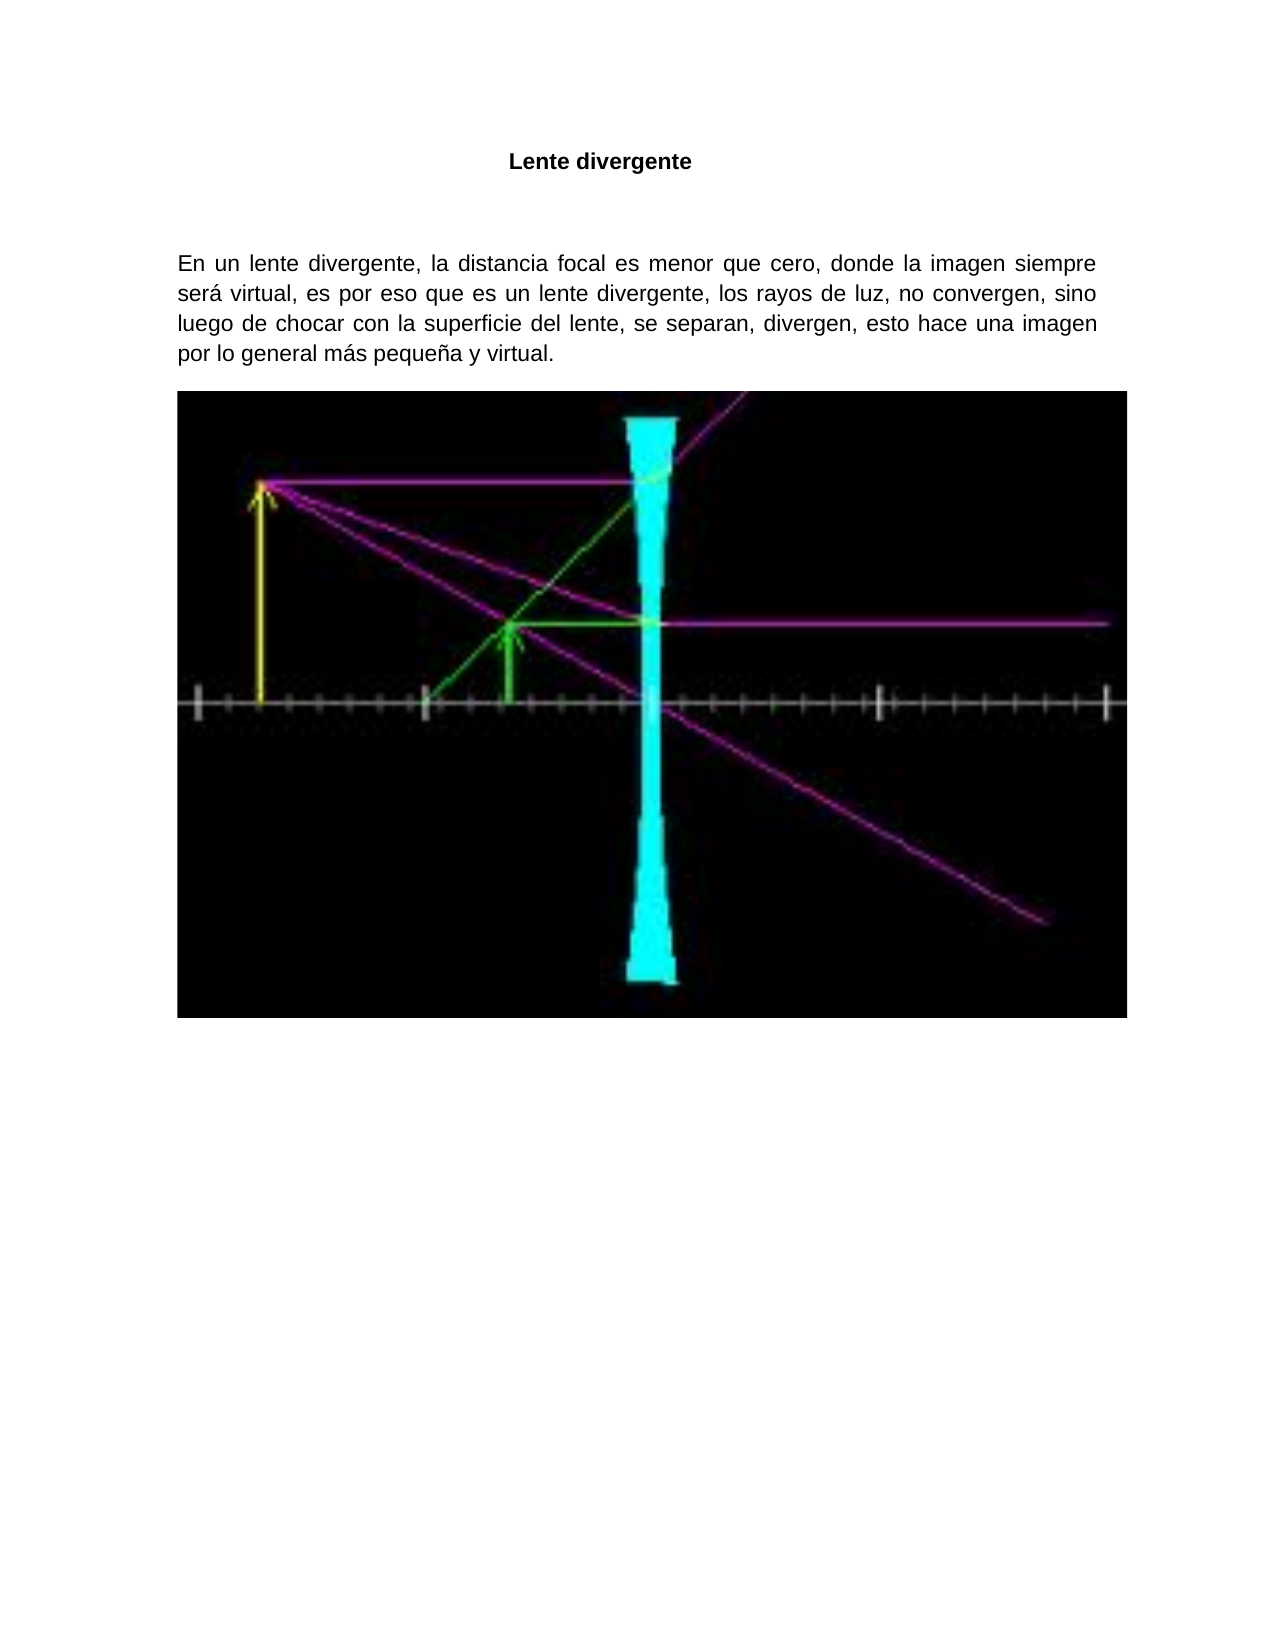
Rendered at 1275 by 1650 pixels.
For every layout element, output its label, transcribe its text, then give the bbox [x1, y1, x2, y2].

picture [177, 391, 1128, 1018]
text En un lente divergente, la distancia focal es menor que cero, donde la imagen siempre será virtual, es por eso que es un lente divergente, los rayos de luz, no convergen, sino luego de chocar con la superficie del lente, se separan, divergen, esto hace una imagen por lo general más pequeña y virtual. [177, 250, 1098, 367]
text Lente divergente [177, 148, 1098, 174]
